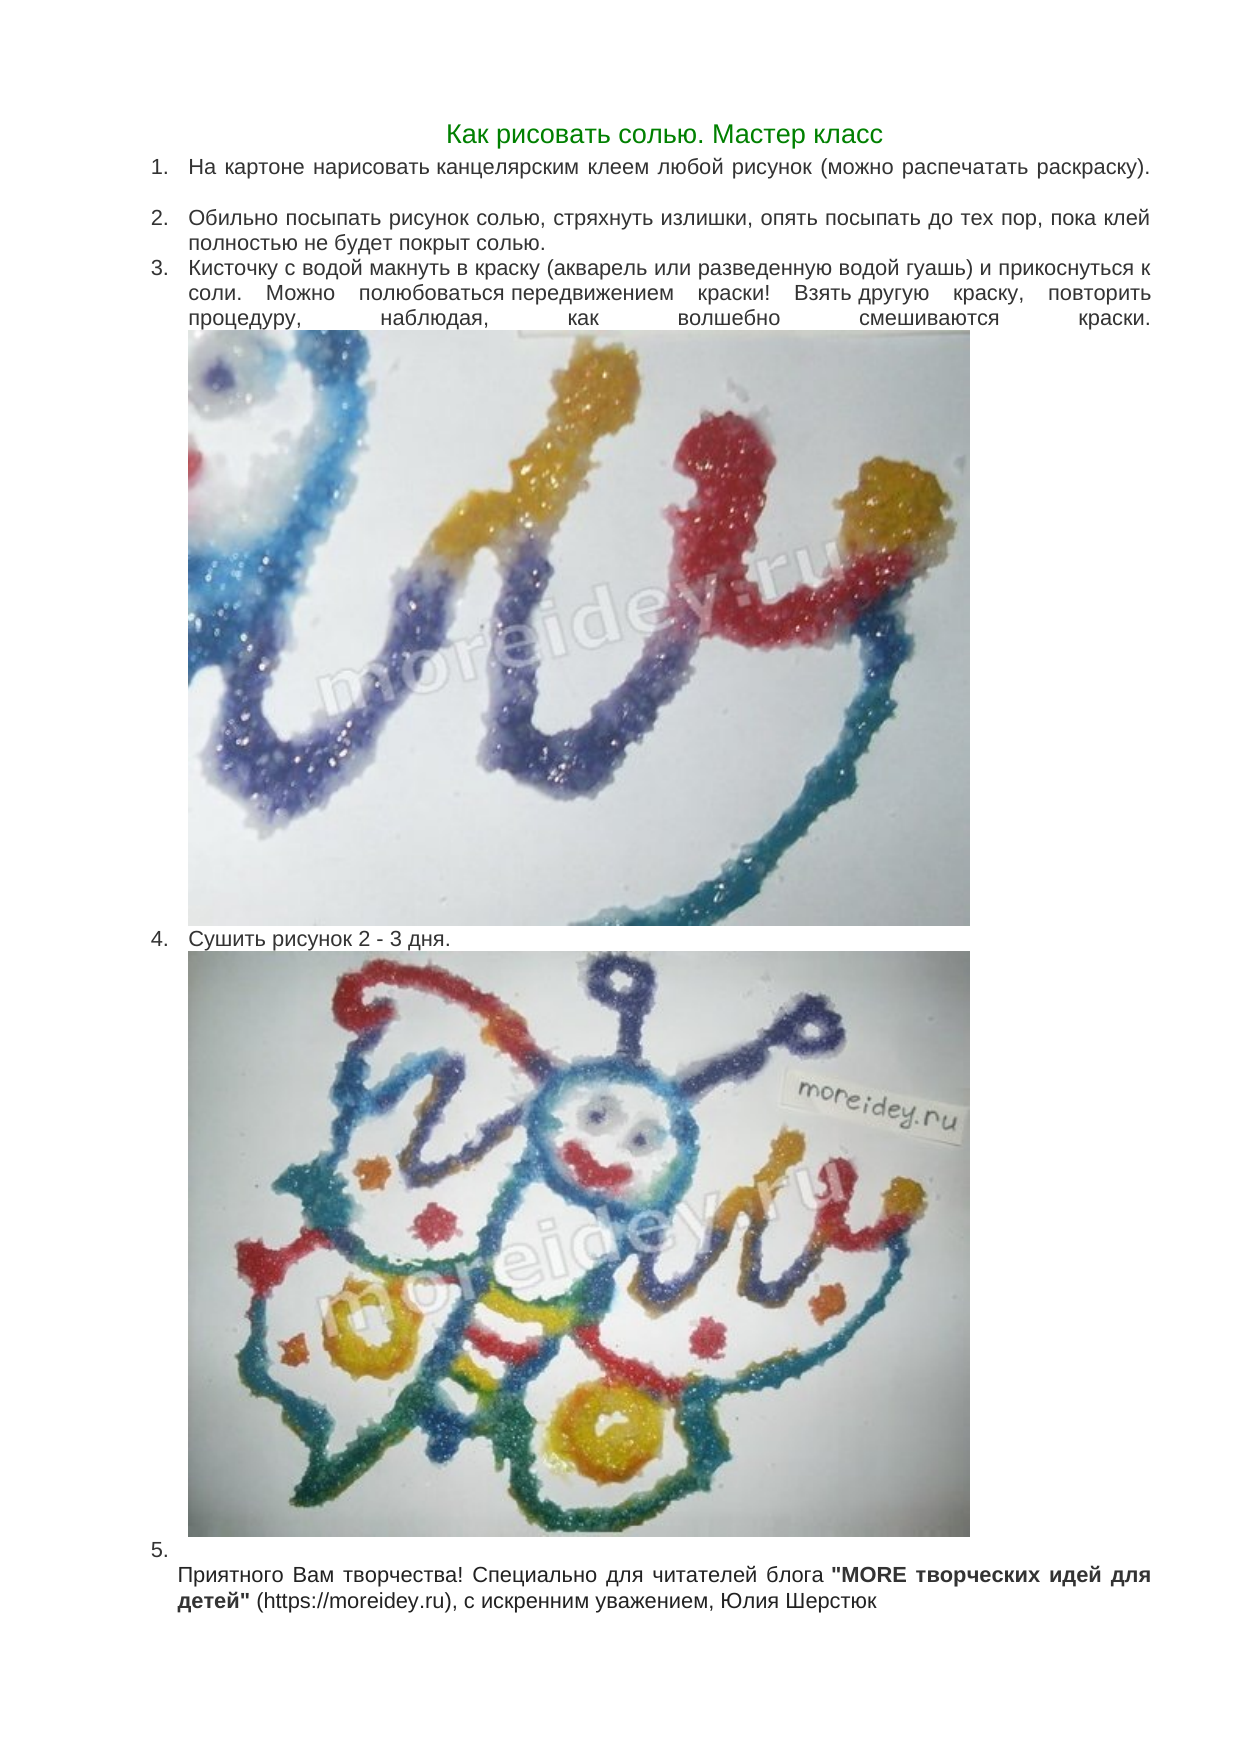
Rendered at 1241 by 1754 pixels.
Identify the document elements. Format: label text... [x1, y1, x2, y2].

text Приятного Вам творчества! Специально для читателей блога "MORE творческих идей для детей" (https://moreidey.ru), с искренним уважением, Юлия Шерстюк [177, 1562, 1152, 1613]
picture [188, 951, 972, 1537]
subtitle Как рисовать солью. Мастер класс [177, 118, 1152, 149]
list На картоне нарисовать канцелярским клеем любой рисунок (можно распечатать раскраску). [151, 154, 1152, 204]
picture [188, 330, 972, 926]
list Обильно посыпать рисунок солью, стряхнуть излишки, опять посыпать до тех пор, пока клей полностью не будет покрыт солью. [151, 204, 1152, 255]
